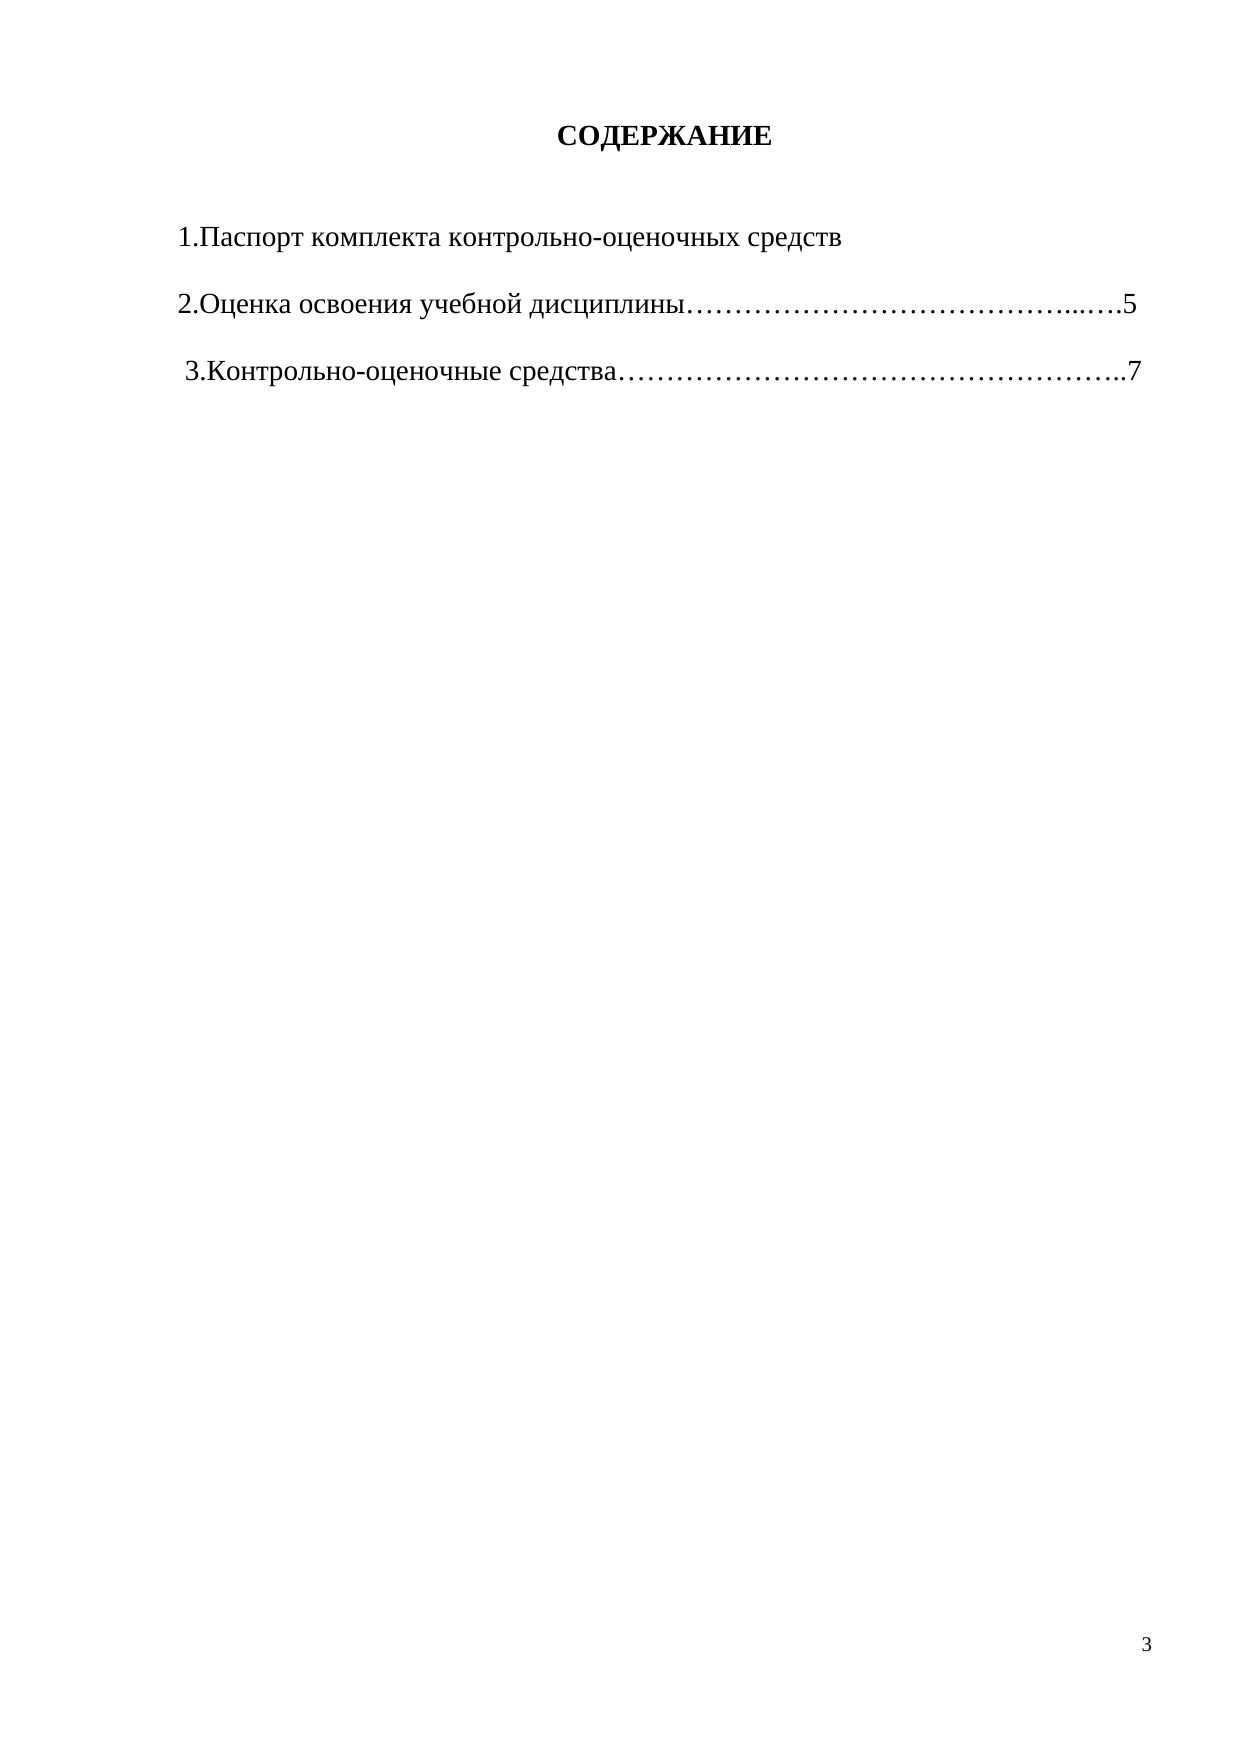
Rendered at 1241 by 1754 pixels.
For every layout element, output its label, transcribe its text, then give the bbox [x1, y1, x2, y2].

text 3.Контрольно-оценочные средства……………………………………………..7 [177, 353, 1152, 386]
text СОДЕРЖАНИЕ [177, 118, 1152, 152]
text 1.Паспорт комплекта контрольно-оценочных средств………………………..4 [177, 219, 1152, 252]
text 2.Оценка освоения учебной дисциплины…………………………………...….5 [177, 286, 1143, 319]
